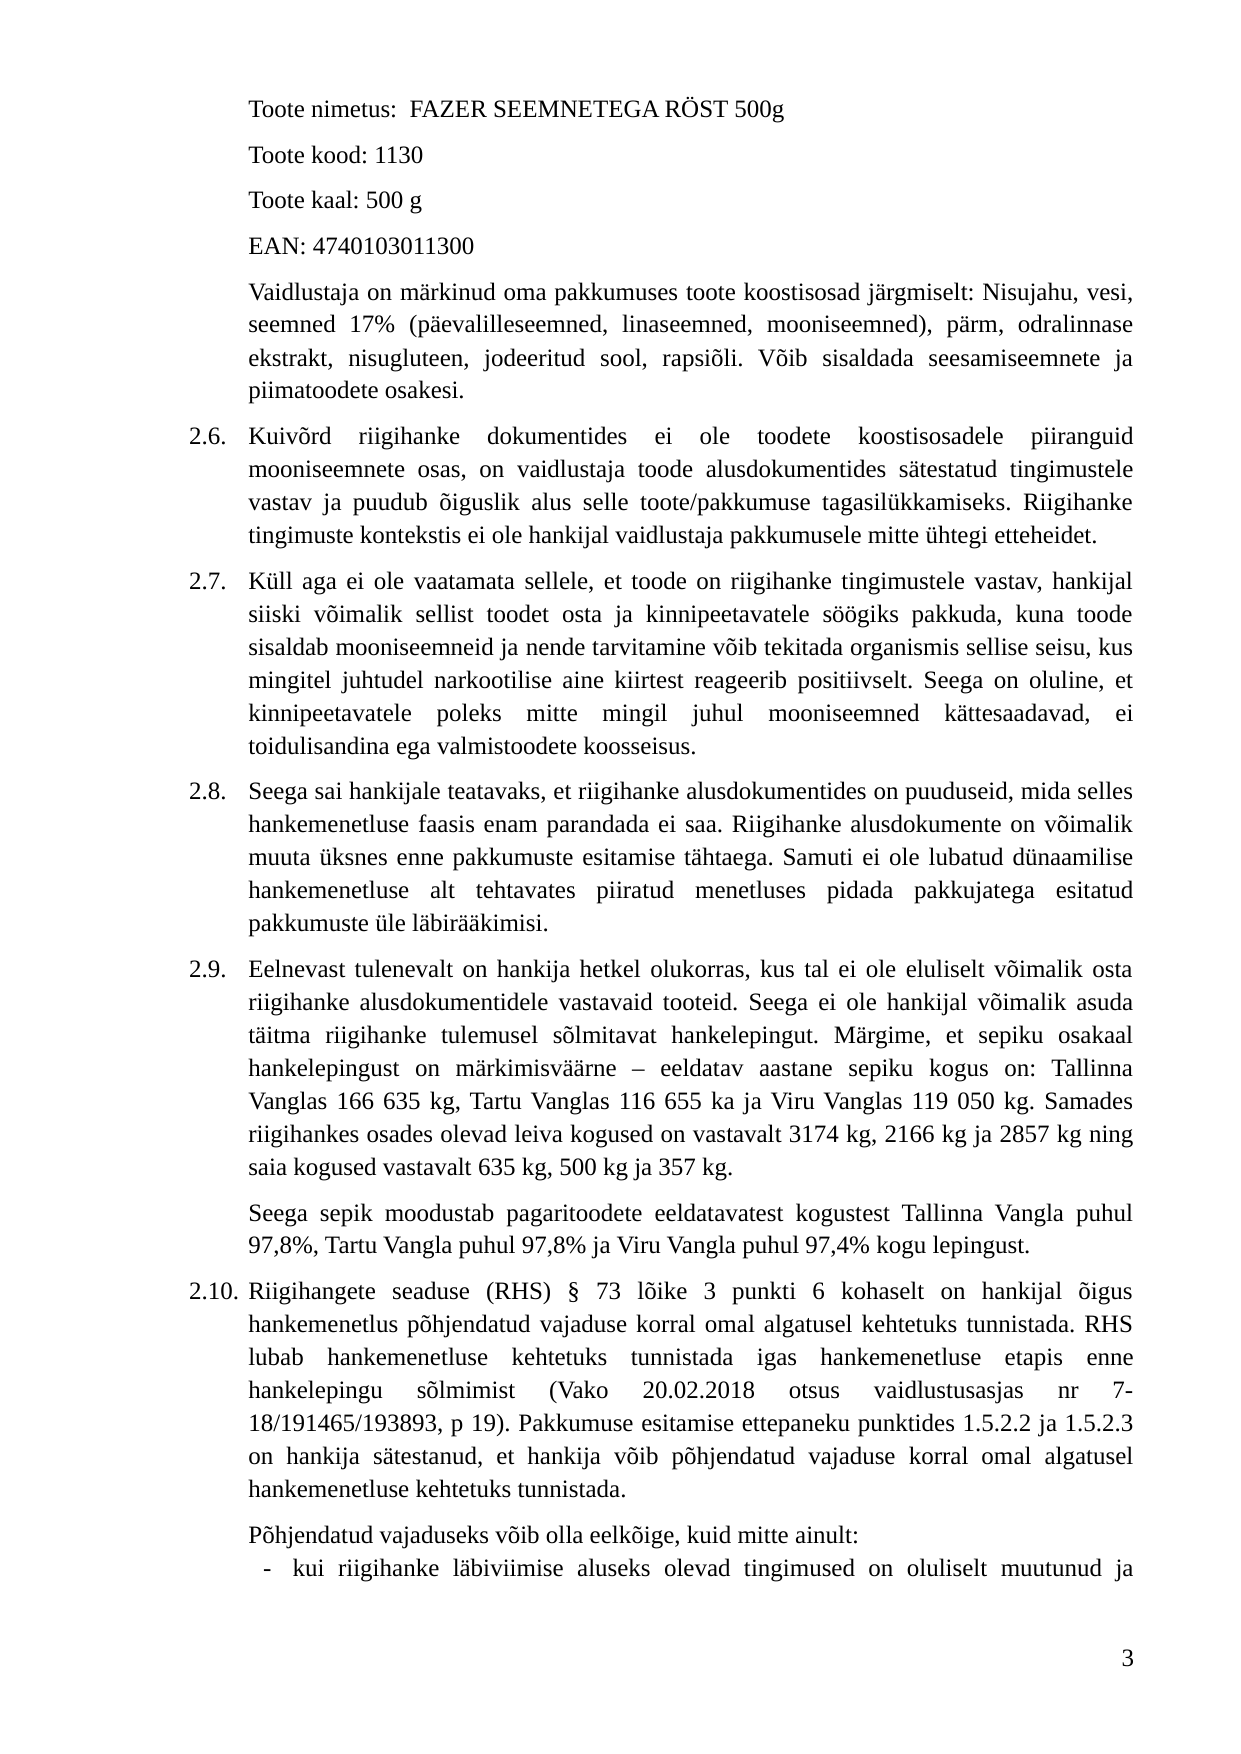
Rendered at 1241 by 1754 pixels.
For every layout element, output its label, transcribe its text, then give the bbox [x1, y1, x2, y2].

list Toote kood: 1130 [248, 140, 1134, 169]
list Seega sai hankijale teatavaks, et riigihanke alusdokumentides on puuduseid, mida selles hankemenetluse faasis enam parandada ei saa. Riigihanke alusdokumente on võimalik muuta üksnes enne pakkumuste esitamise tähtaega. Samuti ei ole lubatud dünaamilise hankemenetluse alt tehtavates piiratud menetluses pidada pakkujatega esitatud pakkumuste üle läbirääkimisi. [189, 776, 1134, 937]
list Riigihangete seaduse (RHS) § 73 lõike 3 punkti 6 kohaselt on hankijal õigus hankemenetlus põhjendatud vajaduse korral omal algatusel kehtetuks tunnistada. RHS lubab hankemenetluse kehtetuks tunnistada igas hankemenetluse etapis enne hankelepingu sõlmimist (Vako 20.02.2018 otsus vaidlustusasjas nr 7-18/191465/193893, p 19). Pakkumuse esitamise ettepaneku punktides 1.5.2.2 ja 1.5.2.3 on hankija sätestanud, et hankija võib põhjendatud vajaduse korral omal algatusel hankemenetluse kehtetuks tunnistada. [189, 1276, 1134, 1503]
list Seega sepik moodustab pagaritoodete eeldatavatest kogustest Tallinna Vangla puhul 97,8%, Tartu Vangla puhul 97,8% ja Viru Vangla puhul 97,4% kogu lepingust. [248, 1198, 1134, 1259]
list EAN: 4740103011300 [248, 231, 1134, 260]
list Eelnevast tulenevalt on hankija hetkel olukorras, kus tal ei ole eluliselt võimalik osta riigihanke alusdokumentidele vastavaid tooteid. Seega ei ole hankijal võimalik asuda täitma riigihanke tulemusel sõlmitavat hankelepingut. Märgime, et sepiku osakaal hankelepingust on märkimisväärne – eeldatav aastane sepiku kogus on: Tallinna Vanglas 166 635 kg, Tartu Vanglas 116 655 ka ja Viru Vanglas 119 050 kg. Samades riigihankes osades olevad leiva kogused on vastavalt 3174 kg, 2166 kg ja 2857 kg ning saia kogused vastavalt 635 kg, 500 kg ja 357 kg. [189, 954, 1134, 1181]
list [263, 1553, 1134, 1582]
list Küll aga ei ole vaatamata sellele, et toode on riigihanke tingimustele vastav, hankijal siiski võimalik sellist toodet osta ja kinnipeetavatele söögiks pakkuda, kuna toode sisaldab mooniseemneid ja nende tarvitamine võib tekitada organismis sellise seisu, kus mingitel juhtudel narkootilise aine kiirtest reageerib positiivselt. Seega on oluline, et kinnipeetavatele poleks mitte mingil juhul mooniseemned kättesaadavad, ei toidulisandina ega valmistoodete koosseisus. [189, 566, 1134, 759]
text Põhjendatud vajaduseks võib olla eelkõige, kuid mitte ainult: [248, 1520, 1134, 1548]
list Kuivõrd riigihanke dokumentides ei ole toodete koostisosadele piiranguid mooniseemnete osas, on vaidlustaja toode alusdokumentides sätestatud tingimustele vastav ja puudub õiguslik alus selle toote/pakkumuse tagasilükkamiseks. Riigihanke tingimuste kontekstis ei ole hankijal vaidlustaja pakkumusele mitte ühtegi etteheidet. [189, 421, 1134, 549]
list Toote nimetus: FAZER SEEMNETEGA RÖST 500g [248, 94, 1134, 123]
list Toote kaal: 500 g [248, 186, 1134, 214]
text Vaidlustaja on märkinud oma pakkumuses toote koostisosad järgmiselt: Nisujahu, vesi, seemned 17% (päevalilleseemned, linaseemned, mooniseemned), pärm, odralinnase ekstrakt, nisugluteen, jodeeritud sool, rapsiõli. Võib sisaldada seesamiseemnete ja piimatoodete osakesi. [248, 277, 1134, 404]
